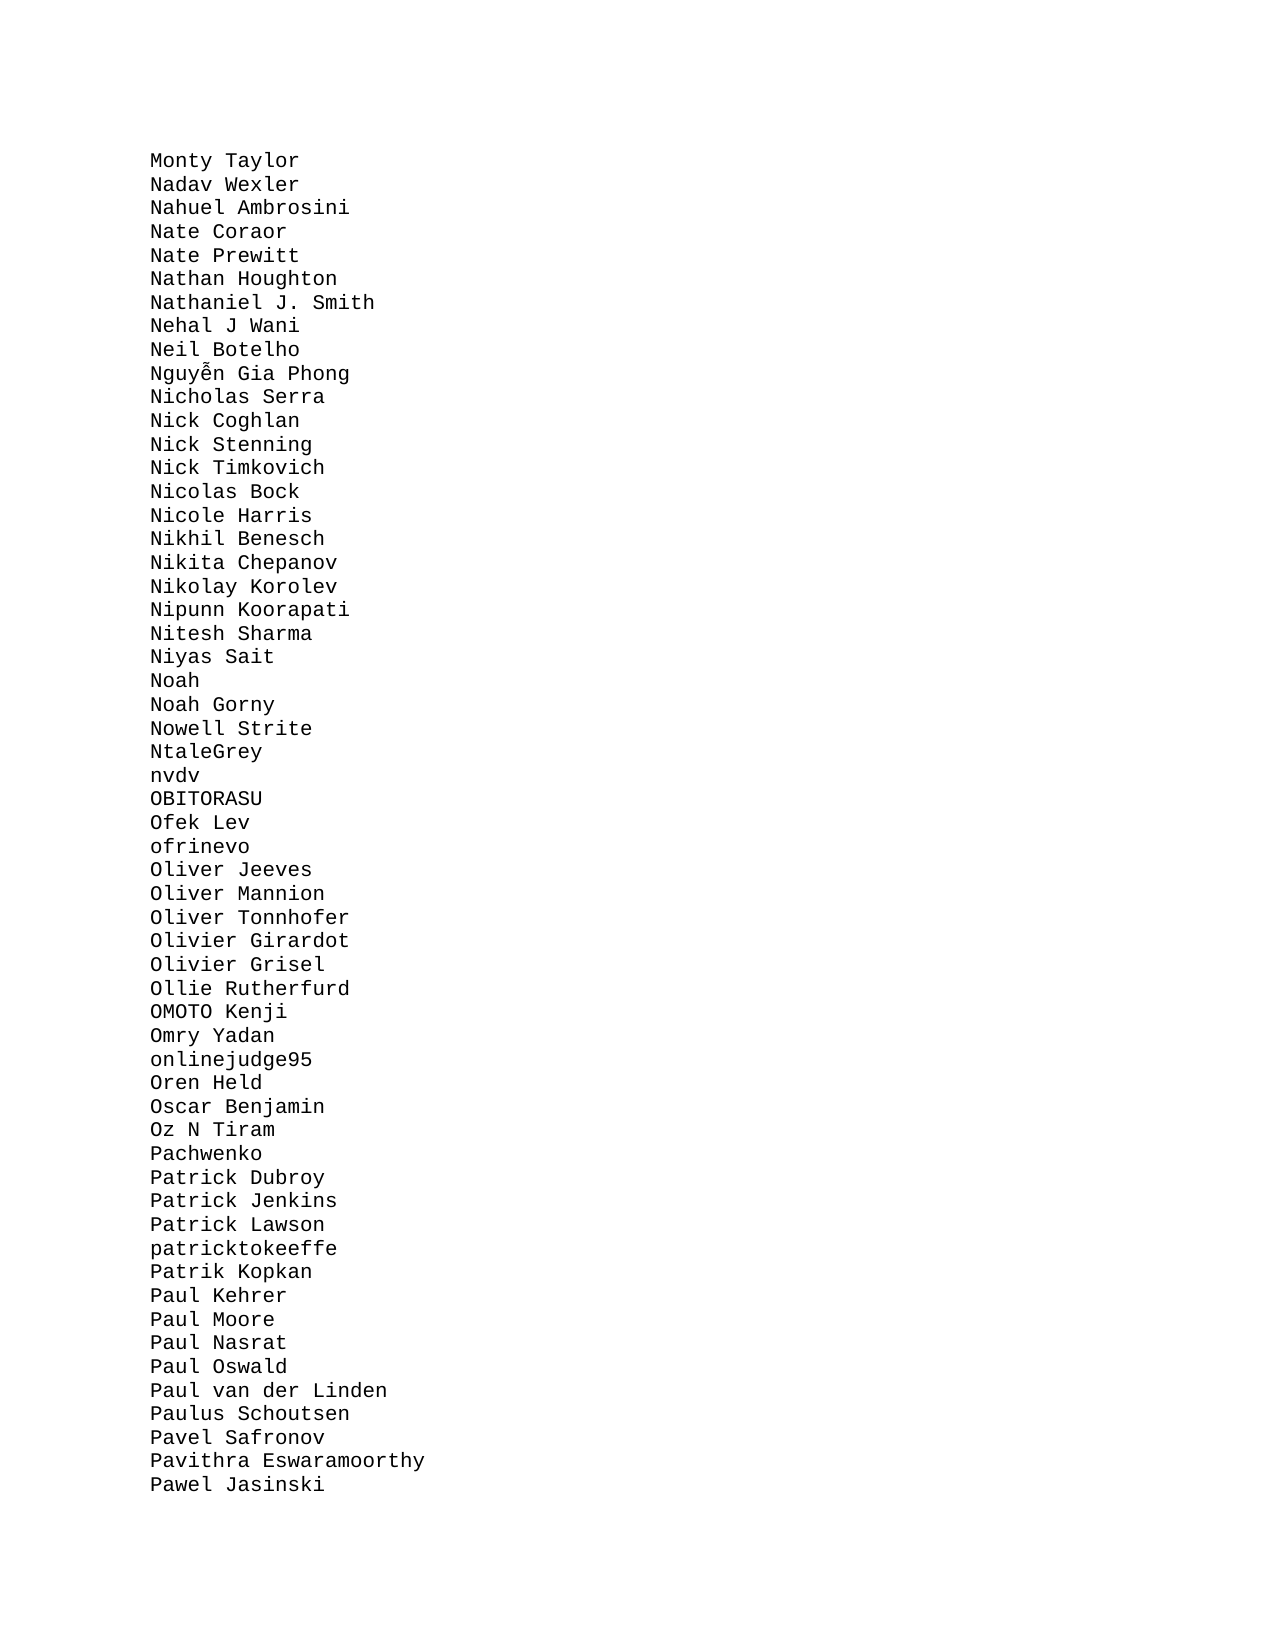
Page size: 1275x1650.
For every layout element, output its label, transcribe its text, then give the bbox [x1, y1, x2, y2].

text Nikhil Benesch [150, 528, 1125, 552]
text Paulus Schoutsen [150, 1403, 1125, 1427]
text Patrick Lawson [150, 1214, 1125, 1238]
text Nick Timkovich [150, 457, 1125, 481]
text Monty Taylor [150, 150, 1125, 174]
text Oliver Mannion [150, 883, 1125, 907]
text Oscar Benjamin [150, 1096, 1125, 1119]
text Paul Moore [150, 1309, 1125, 1332]
text Nicole Harris [150, 505, 1125, 528]
text Nick Stenning [150, 434, 1125, 457]
text Nikita Chepanov [150, 552, 1125, 576]
text Paul Kehrer [150, 1285, 1125, 1309]
text Oliver Tonnhofer [150, 907, 1125, 930]
text Patrik Kopkan [150, 1261, 1125, 1285]
text Paul van der Linden [150, 1379, 1125, 1403]
text nvdv [150, 765, 1125, 788]
text Nicholas Serra [150, 386, 1125, 410]
text Nicolas Bock [150, 481, 1125, 505]
text Pawel Jasinski [150, 1474, 1125, 1498]
text Nitesh Sharma [150, 623, 1125, 647]
text OBITORASU [150, 788, 1125, 812]
text Patrick Dubroy [150, 1167, 1125, 1190]
text onlinejudge95 [150, 1048, 1125, 1072]
text Noah [150, 670, 1125, 694]
text Ollie Rutherfurd [150, 978, 1125, 1001]
text Neil Botelho [150, 339, 1125, 363]
text Oz N Tiram [150, 1119, 1125, 1143]
text Paul Nasrat [150, 1332, 1125, 1356]
text Nathan Houghton [150, 268, 1125, 292]
text Nick Coghlan [150, 410, 1125, 434]
text Nikolay Korolev [150, 576, 1125, 599]
text Nahuel Ambrosini [150, 197, 1125, 221]
text Nathaniel J. Smith [150, 292, 1125, 316]
text Nehal J Wani [150, 316, 1125, 339]
text Oren Held [150, 1072, 1125, 1096]
text Nguyễn Gia Phong [150, 363, 1125, 386]
text Patrick Jenkins [150, 1190, 1125, 1214]
text Pavel Safronov [150, 1427, 1125, 1451]
text Noah Gorny [150, 694, 1125, 717]
text Niyas Sait [150, 647, 1125, 670]
text Nate Prewitt [150, 244, 1125, 268]
text Ofek Lev [150, 812, 1125, 836]
text patricktokeeffe [150, 1238, 1125, 1261]
text Nadav Wexler [150, 174, 1125, 197]
text Olivier Grisel [150, 954, 1125, 978]
text NtaleGrey [150, 741, 1125, 765]
text Paul Oswald [150, 1356, 1125, 1379]
text Oliver Jeeves [150, 859, 1125, 883]
text ofrinevo [150, 836, 1125, 859]
text Nate Coraor [150, 221, 1125, 244]
text Pavithra Eswaramoorthy [150, 1451, 1125, 1474]
text Nowell Strite [150, 717, 1125, 741]
text Pachwenko [150, 1143, 1125, 1167]
text Nipunn Koorapati [150, 599, 1125, 623]
text OMOTO Kenji [150, 1001, 1125, 1025]
text Omry Yadan [150, 1025, 1125, 1048]
text Olivier Girardot [150, 930, 1125, 954]
